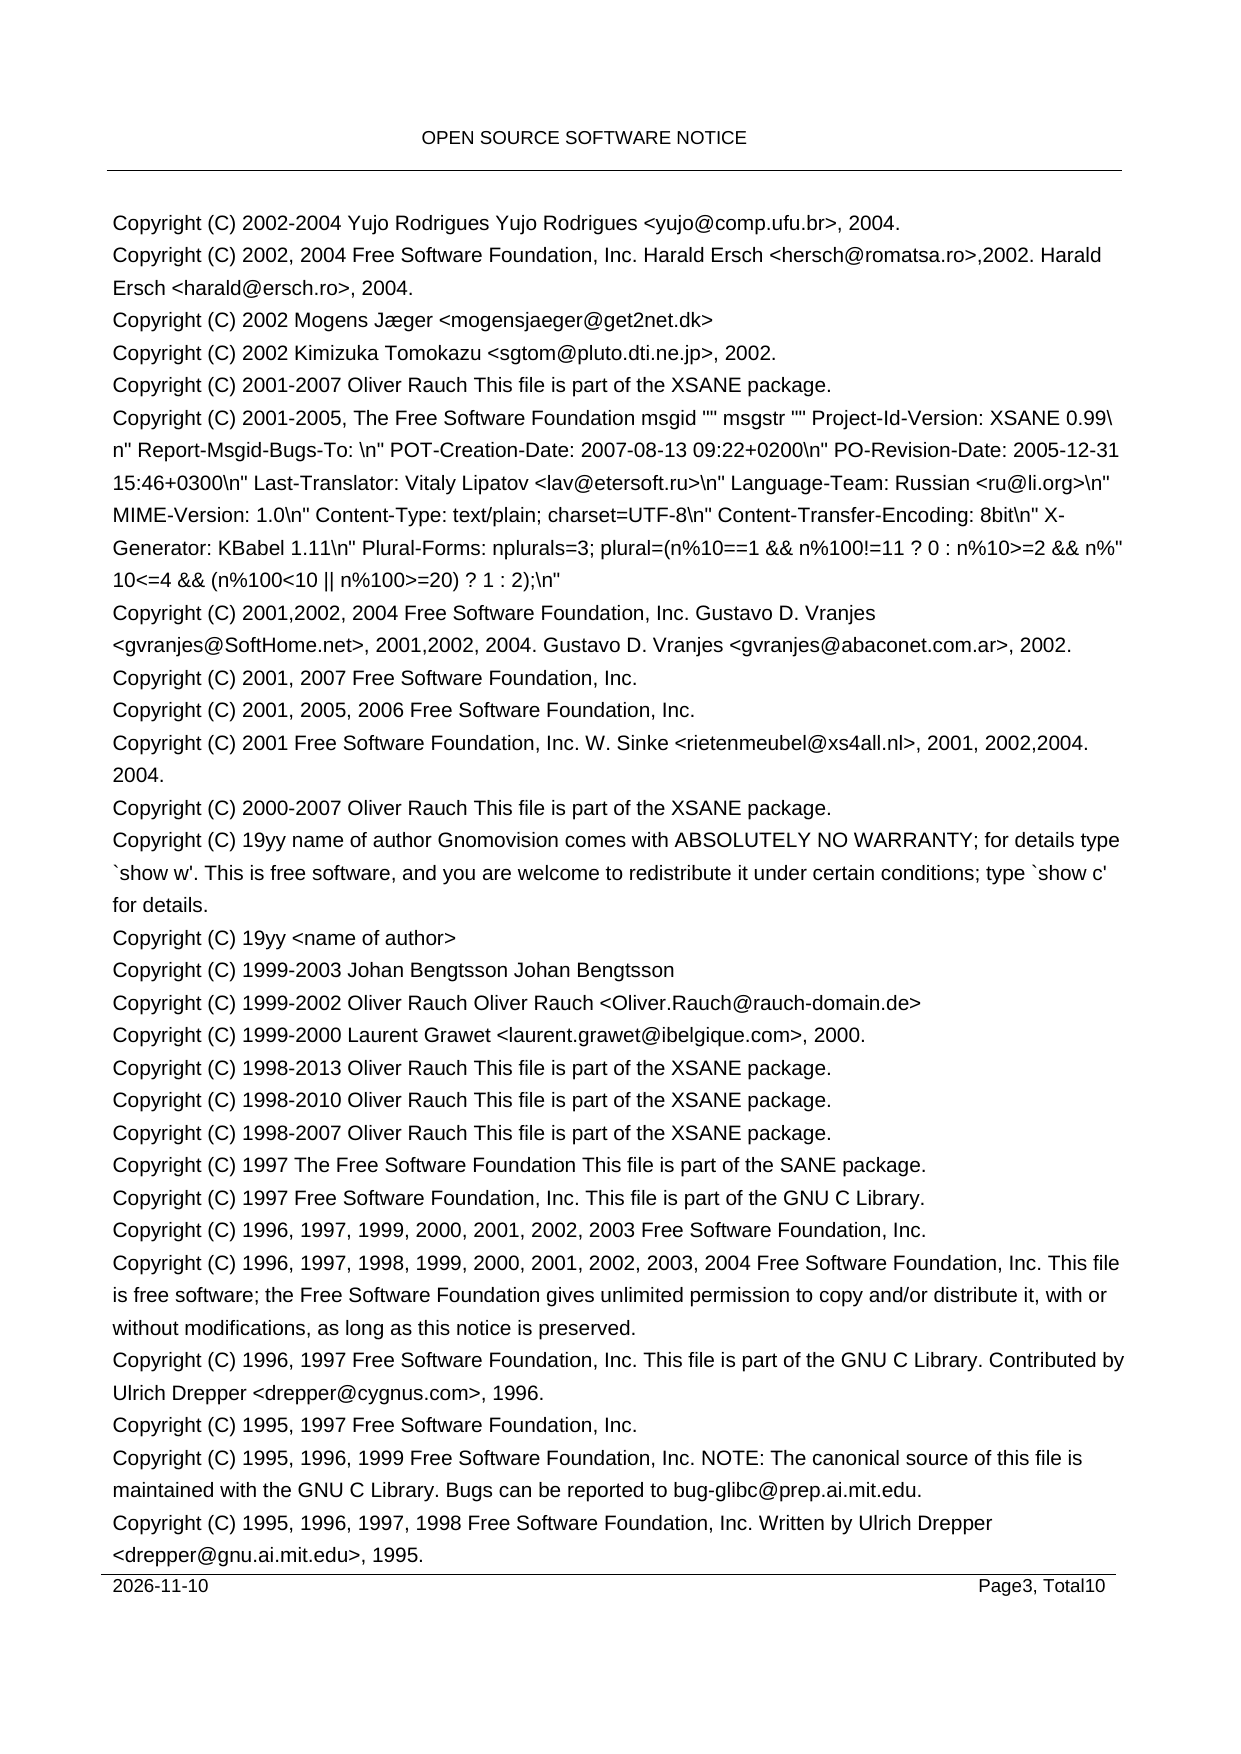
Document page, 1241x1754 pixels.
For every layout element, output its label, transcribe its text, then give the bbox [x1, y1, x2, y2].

text Copyright (C) 1999-2002 Oliver Rauch Oliver Rauch <Oliver.Rauch@rauch-domain.de> [112, 986, 1128, 1019]
text Copyright (C) 1996, 1997, 1998, 1999, 2000, 2001, 2002, 2003, 2004 Free Software Foundation, Inc. This file is free software; the Free Software Foundation gives unlimited permission to copy and/or distribute it, with or without modifications, as long as this notice is preserved. [112, 1246, 1128, 1344]
text Copyright (C) 1995, 1997 Free Software Foundation, Inc. [112, 1409, 1128, 1441]
text Copyright (C) 2001 Free Software Foundation, Inc. W. Sinke <rietenmeubel@xs4all.nl>, 2001, 2002,2004. 2004. [112, 726, 1128, 791]
text Copyright (C) 2002, 2004 Free Software Foundation, Inc. Harald Ersch <hersch@romatsa.ro>,2002. Harald Ersch <harald@ersch.ro>, 2004. [112, 239, 1128, 304]
text Copyright (C) 2000-2007 Oliver Rauch This file is part of the XSANE package. [112, 791, 1128, 824]
text Copyright (C) 1996, 1997, 1999, 2000, 2001, 2002, 2003 Free Software Foundation, Inc. [112, 1214, 1128, 1246]
text Copyright (C) 1998-2010 Oliver Rauch This file is part of the XSANE package. [112, 1084, 1128, 1116]
text Copyright (C) 1996, 1997 Free Software Foundation, Inc. This file is part of the GNU C Library. Contributed by Ulrich Drepper <drepper@cygnus.com>, 1996. [112, 1344, 1128, 1409]
text Copyright (C) 1999-2000 Laurent Grawet <laurent.grawet@ibelgique.com>, 2000. [112, 1019, 1128, 1051]
text Copyright (C) 2001, 2005, 2006 Free Software Foundation, Inc. [112, 694, 1128, 726]
text Copyright (C) 2001-2005, The Free Software Foundation msgid "" msgstr "" Project-Id-Version: XSANE 0.99\n" Report-Msgid-Bugs-To: \n" POT-Creation-Date: 2007-08-13 09:22+0200\n" PO-Revision-Date: 2005-12-31 15:46+0300\n" Last-Translator: Vitaly Lipatov <lav@etersoft.ru>\n" Language-Team: Russian <ru@li.org>\n" MIME-Version: 1.0\n" Content-Type: text/plain; charset=UTF-8\n" Content-Transfer-Encoding: 8bit\n" X-Generator: KBabel 1.11\n" Plural-Forms: nplurals=3; plural=(n%10==1 && n%100!=11 ? 0 : n%10>=2 && n%" 10<=4 && (n%100<10 || n%100>=20) ? 1 : 2);\n" [112, 401, 1128, 596]
text Copyright (C) 19yy <name of author> [112, 921, 1128, 954]
text Copyright (C) 1997 The Free Software Foundation This file is part of the SANE package. [112, 1149, 1128, 1181]
text Copyright (C) 1997 Free Software Foundation, Inc. This file is part of the GNU C Library. [112, 1181, 1128, 1214]
text Copyright (C) 1995, 1996, 1999 Free Software Foundation, Inc. NOTE: The canonical source of this file is maintained with the GNU C Library. Bugs can be reported to bug-glibc@prep.ai.mit.edu. [112, 1441, 1128, 1506]
text Copyright (C) 19yy name of author Gnomovision comes with ABSOLUTELY NO WARRANTY; for details type `show w'. This is free software, and you are welcome to redistribute it under certain conditions; type `show c' for details. [112, 824, 1128, 921]
text Copyright (C) 2001,2002, 2004 Free Software Foundation, Inc. Gustavo D. Vranjes <gvranjes@SoftHome.net>, 2001,2002, 2004. Gustavo D. Vranjes <gvranjes@abaconet.com.ar>, 2002. [112, 596, 1128, 661]
text Copyright (C) 2001-2007 Oliver Rauch This file is part of the XSANE package. [112, 369, 1128, 401]
text Copyright (C) 1998-2013 Oliver Rauch This file is part of the XSANE package. [112, 1051, 1128, 1084]
text Copyright (C) 2002 Mogens Jæger <mogensjaeger@get2net.dk> [112, 304, 1128, 336]
text Copyright (C) 1995, 1996, 1997, 1998 Free Software Foundation, Inc. Written by Ulrich Drepper <drepper@gnu.ai.mit.edu>, 1995. [112, 1506, 1128, 1571]
text Copyright (C) 2001, 2007 Free Software Foundation, Inc. [112, 661, 1128, 694]
text Copyright (C) 2002-2004 Yujo Rodrigues Yujo Rodrigues <yujo@comp.ufu.br>, 2004. [112, 206, 1128, 239]
text Copyright (C) 1998-2007 Oliver Rauch This file is part of the XSANE package. [112, 1116, 1128, 1149]
text Copyright (C) 2002 Kimizuka Tomokazu <sgtom@pluto.dti.ne.jp>, 2002. [112, 336, 1128, 369]
text Copyright (C) 1999-2003 Johan Bengtsson Johan Bengtsson [112, 954, 1128, 986]
